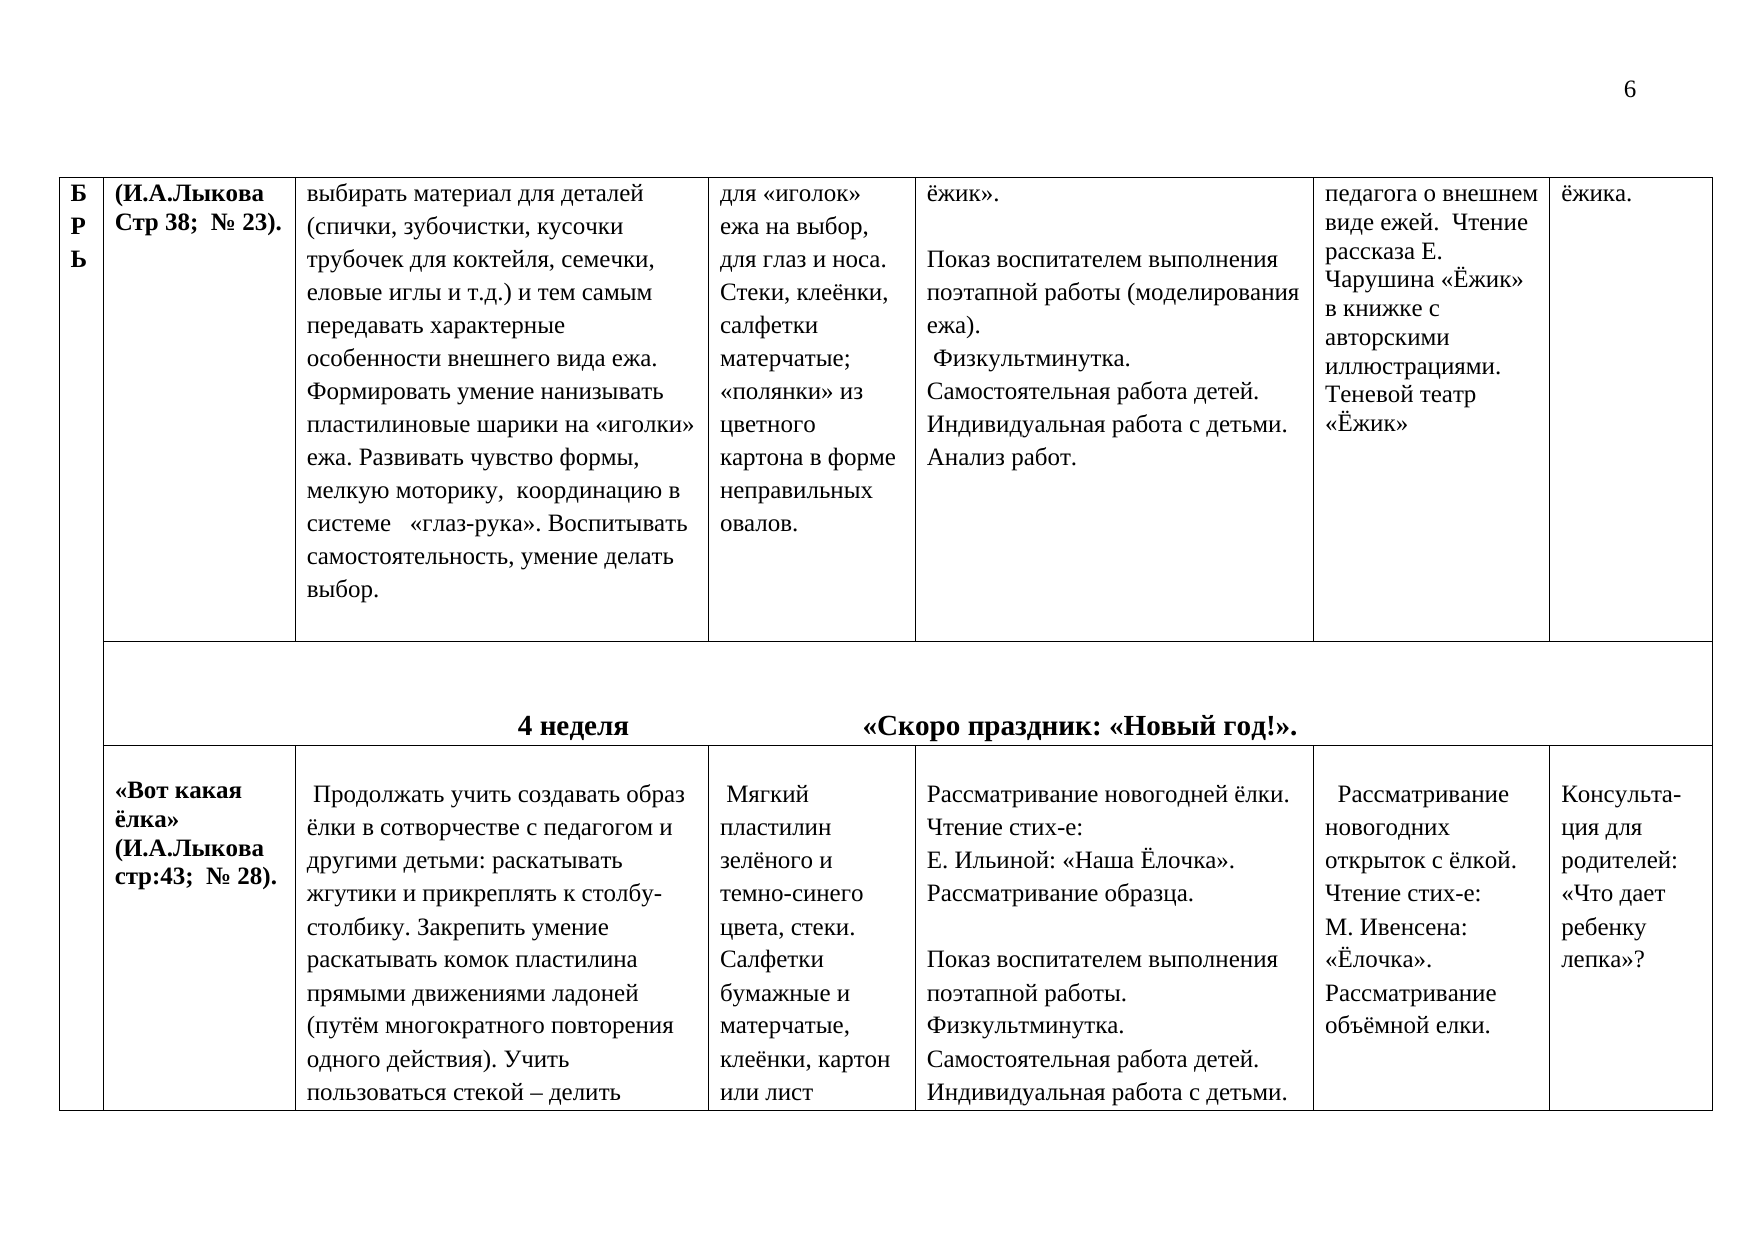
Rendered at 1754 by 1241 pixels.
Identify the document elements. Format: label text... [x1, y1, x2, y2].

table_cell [1550, 746, 1712, 1110]
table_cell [709, 746, 915, 1110]
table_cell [916, 178, 1313, 641]
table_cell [296, 746, 708, 1110]
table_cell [916, 746, 1313, 1110]
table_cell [709, 178, 915, 641]
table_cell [1314, 178, 1549, 641]
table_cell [1550, 178, 1712, 641]
table_cell Д Е К А Б Р Ь [60, 178, 103, 1110]
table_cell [1314, 746, 1549, 1110]
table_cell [104, 746, 295, 1110]
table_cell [104, 178, 295, 641]
table_cell 4 неделя «Скоро праздник: «Новый год!». [104, 642, 1712, 745]
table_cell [296, 178, 708, 641]
